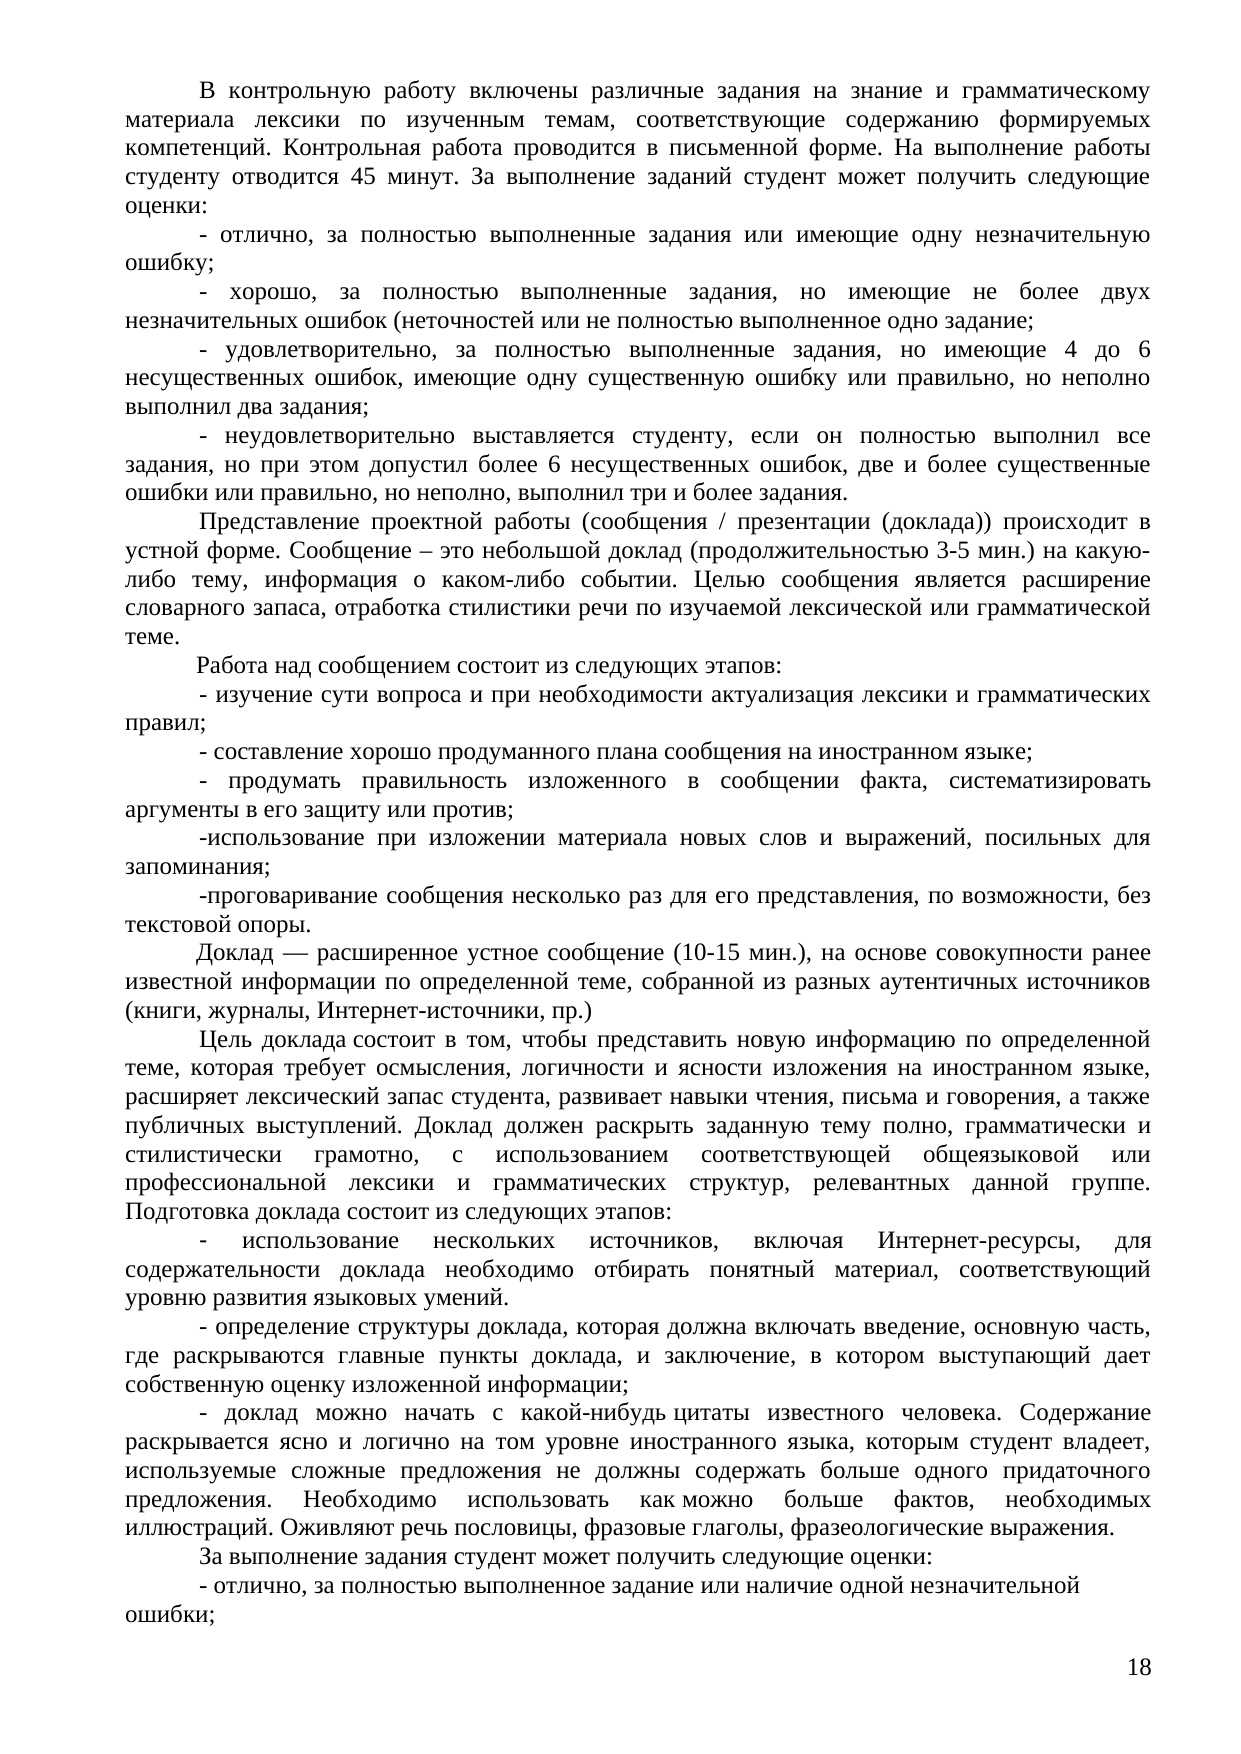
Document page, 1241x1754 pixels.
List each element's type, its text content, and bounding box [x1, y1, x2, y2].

text Доклад — расширенное устное сообщение (10-15 мин.), на основе совокупности ранее известной информации по определенной теме, собранной из разных аутентичных источников (книги, журналы, Интернет-источники, пр.) [125, 937, 1152, 1024]
text - определение структуры доклада, которая должна включать введение, основную часть, где раскрываются главные пункты доклада, и заключение, в котором выступающий дает собственную оценку изложенной информации; [125, 1311, 1152, 1397]
text - неудовлетворительно выставляется студенту, если он полностью выполнил все задания, но при этом допустил более 6 несущественных ошибок, две и более существенные ошибки или правильно, но неполно, выполнил три и более задания. [125, 420, 1152, 506]
text -использование при изложении материала новых слов и выражений, посильных для запоминания; [125, 822, 1152, 880]
text Цель доклада состоит в том, чтобы представить новую информацию по определенной теме, которая требует осмысления, логичности и ясности изложения на иностранном языке, расширяет лексический запас студента, развивает навыки чтения, письма и говорения, а также публичных выступлений. Доклад должен раскрыть заданную тему полно, грамматически и стилистически грамотно, с использованием соответствующей общеязыковой или профессиональной лексики и грамматических структур, релевантных данной группе. Подготовка доклада состоит из следующих этапов: [125, 1024, 1152, 1225]
text - составление хорошо продуманного плана сообщения на иностранном языке; [125, 736, 1152, 765]
text - удовлетворительно, за полностью выполненные задания, но имеющие 4 до 6 несущественных ошибок, имеющие одну существенную ошибку или правильно, но неполно выполнил два задания; [125, 334, 1152, 420]
text - доклад можно начать с какой-нибудь цитаты известного человека. Содержание раскрывается ясно и логично на том уровне иностранного языка, которым студент владеет, используемые сложные предложения не должны содержать больше одного придаточного предложения. Необходимо использовать как можно больше фактов, необходимых иллюстраций. Оживляют речь пословицы, фразовые глаголы, фразеологические выражения. [125, 1397, 1152, 1541]
text - продумать правильность изложенного в сообщении факта, систематизировать аргументы в его защиту или против; [125, 765, 1152, 822]
text Представление проектной работы (сообщения / презентации (доклада)) происходит в устной форме. Сообщение – это небольшой доклад (продолжительностью 3-5 мин.) на какую-либо тему, информация о каком-либо событии. Целью сообщения является расширение словарного запаса, отработка стилистики речи по изучаемой лексической или грамматической теме. [125, 506, 1152, 650]
text - изучение сути вопроса и при необходимости актуализация лексики и грамматических правил; [125, 679, 1152, 736]
text - отлично, за полностью выполненное задание или наличие одной незначительной ошибки; [125, 1570, 1152, 1627]
text - использование нескольких источников, включая Интернет-ресурсы, для содержательности доклада необходимо отбирать понятный материал, соответствующий уровню развития языковых умений. [125, 1225, 1152, 1311]
text - отлично, за полностью выполненные задания или имеющие одну незначительную ошибку; [125, 219, 1152, 276]
text За выполнение задания студент может получить следующие оценки: [125, 1541, 1152, 1570]
text Работа над сообщением состоит из следующих этапов: [125, 650, 1152, 679]
text - хорошо, за полностью выполненные задания, но имеющие не более двух незначительных ошибок (неточностей или не полностью выполненное одно задание; [125, 276, 1152, 334]
text В контрольную работу включены различные задания на знание и грамматическому материала лексики по изученным темам, соответствующие содержанию формируемых компетенций. Контрольная работа проводится в письменной форме. На выполнение работы студенту отводится 45 минут. За выполнение заданий студент может получить следующие оценки: [125, 75, 1152, 219]
text -проговаривание сообщения несколько раз для его представления, по возможности, без текстовой опоры. [125, 880, 1152, 937]
